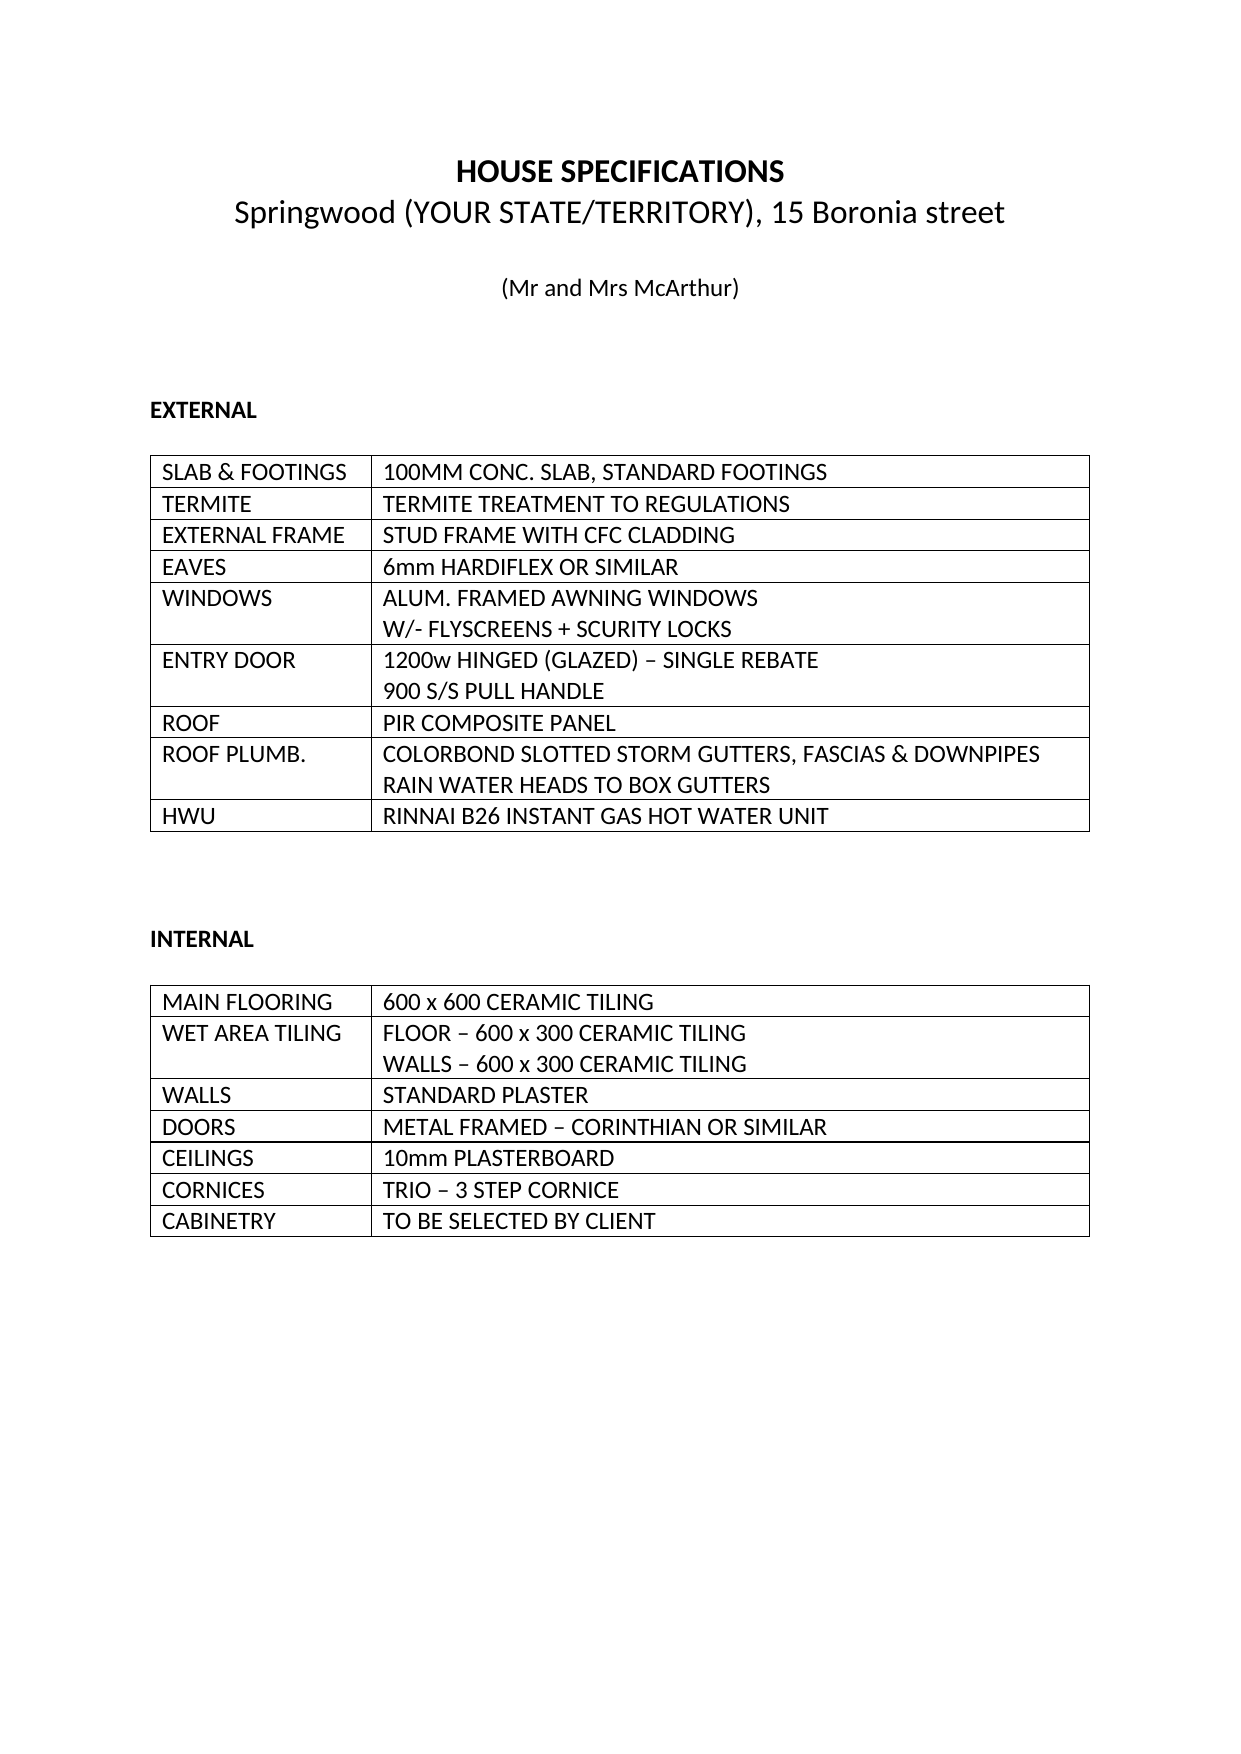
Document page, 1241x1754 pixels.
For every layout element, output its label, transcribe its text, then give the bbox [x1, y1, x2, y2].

table_header MAIN FLOORING [151, 986, 371, 1016]
table_cell CABINETRY [151, 1206, 371, 1236]
table_cell TERMITE [151, 488, 371, 518]
table_cell EAVES [151, 551, 371, 582]
table_cell FLOOR – 600 x 300 CERAMIC TILING WALLS – 600 x 300 CERAMIC TILING [372, 1017, 1089, 1078]
table_cell EXTERNAL FRAME [151, 520, 371, 550]
table_cell STANDARD PLASTER [372, 1079, 1089, 1110]
table_header 100MM CONC. SLAB, STANDARD FOOTINGS [372, 456, 1089, 487]
table_cell PIR COMPOSITE PANEL [372, 707, 1089, 737]
text HOUSE SPECIFICATIONS [150, 150, 1090, 191]
table_cell CORNICES [151, 1174, 371, 1204]
table_cell ROOF PLUMB. [151, 738, 371, 799]
table_cell TRIO – 3 STEP CORNICE [372, 1174, 1089, 1204]
table_cell ROOF [151, 707, 371, 737]
text Springwood (YOUR STATE/TERRITORY), 15 Boronia street [150, 191, 1090, 231]
table_cell HWU [151, 800, 371, 831]
table_cell 10mm PLASTERBOARD [372, 1143, 1089, 1173]
table_cell STUD FRAME WITH CFC CLADDING [372, 520, 1089, 550]
table_cell TO BE SELECTED BY CLIENT [372, 1206, 1089, 1236]
table_cell ENTRY DOOR [151, 645, 371, 706]
table_cell DOORS [151, 1111, 371, 1141]
table_cell ALUM. FRAMED AWNING WINDOWS W/- FLYSCREENS + SCURITY LOCKS [372, 583, 1089, 644]
table_cell 1200w HINGED (GLAZED) – SINGLE REBATE 900 S/S PULL HANDLE [372, 645, 1089, 706]
table_cell METAL FRAMED – CORINTHIAN OR SIMILAR [372, 1111, 1089, 1141]
table_header SLAB & FOOTINGS [151, 456, 371, 487]
table_cell COLORBOND SLOTTED STORM GUTTERS, FASCIAS & DOWNPIPES RAIN WATER HEADS TO BOX GUTTERS [372, 738, 1089, 799]
table_cell RINNAI B26 INSTANT GAS HOT WATER UNIT [372, 800, 1089, 831]
table_cell 6mm HARDIFLEX OR SIMILAR [372, 551, 1089, 582]
table_cell WET AREA TILING [151, 1017, 371, 1078]
table_cell WALLS [151, 1079, 371, 1110]
text (Mr and Mrs McArthur) [150, 272, 1090, 303]
table_cell CEILINGS [151, 1143, 371, 1173]
table_cell TERMITE TREATMENT TO REGULATIONS [372, 488, 1089, 518]
text EXTERNAL [150, 394, 1090, 425]
table_cell WINDOWS [151, 583, 371, 644]
text INTERNAL [150, 923, 1090, 954]
table_header 600 x 600 CERAMIC TILING [372, 986, 1089, 1016]
